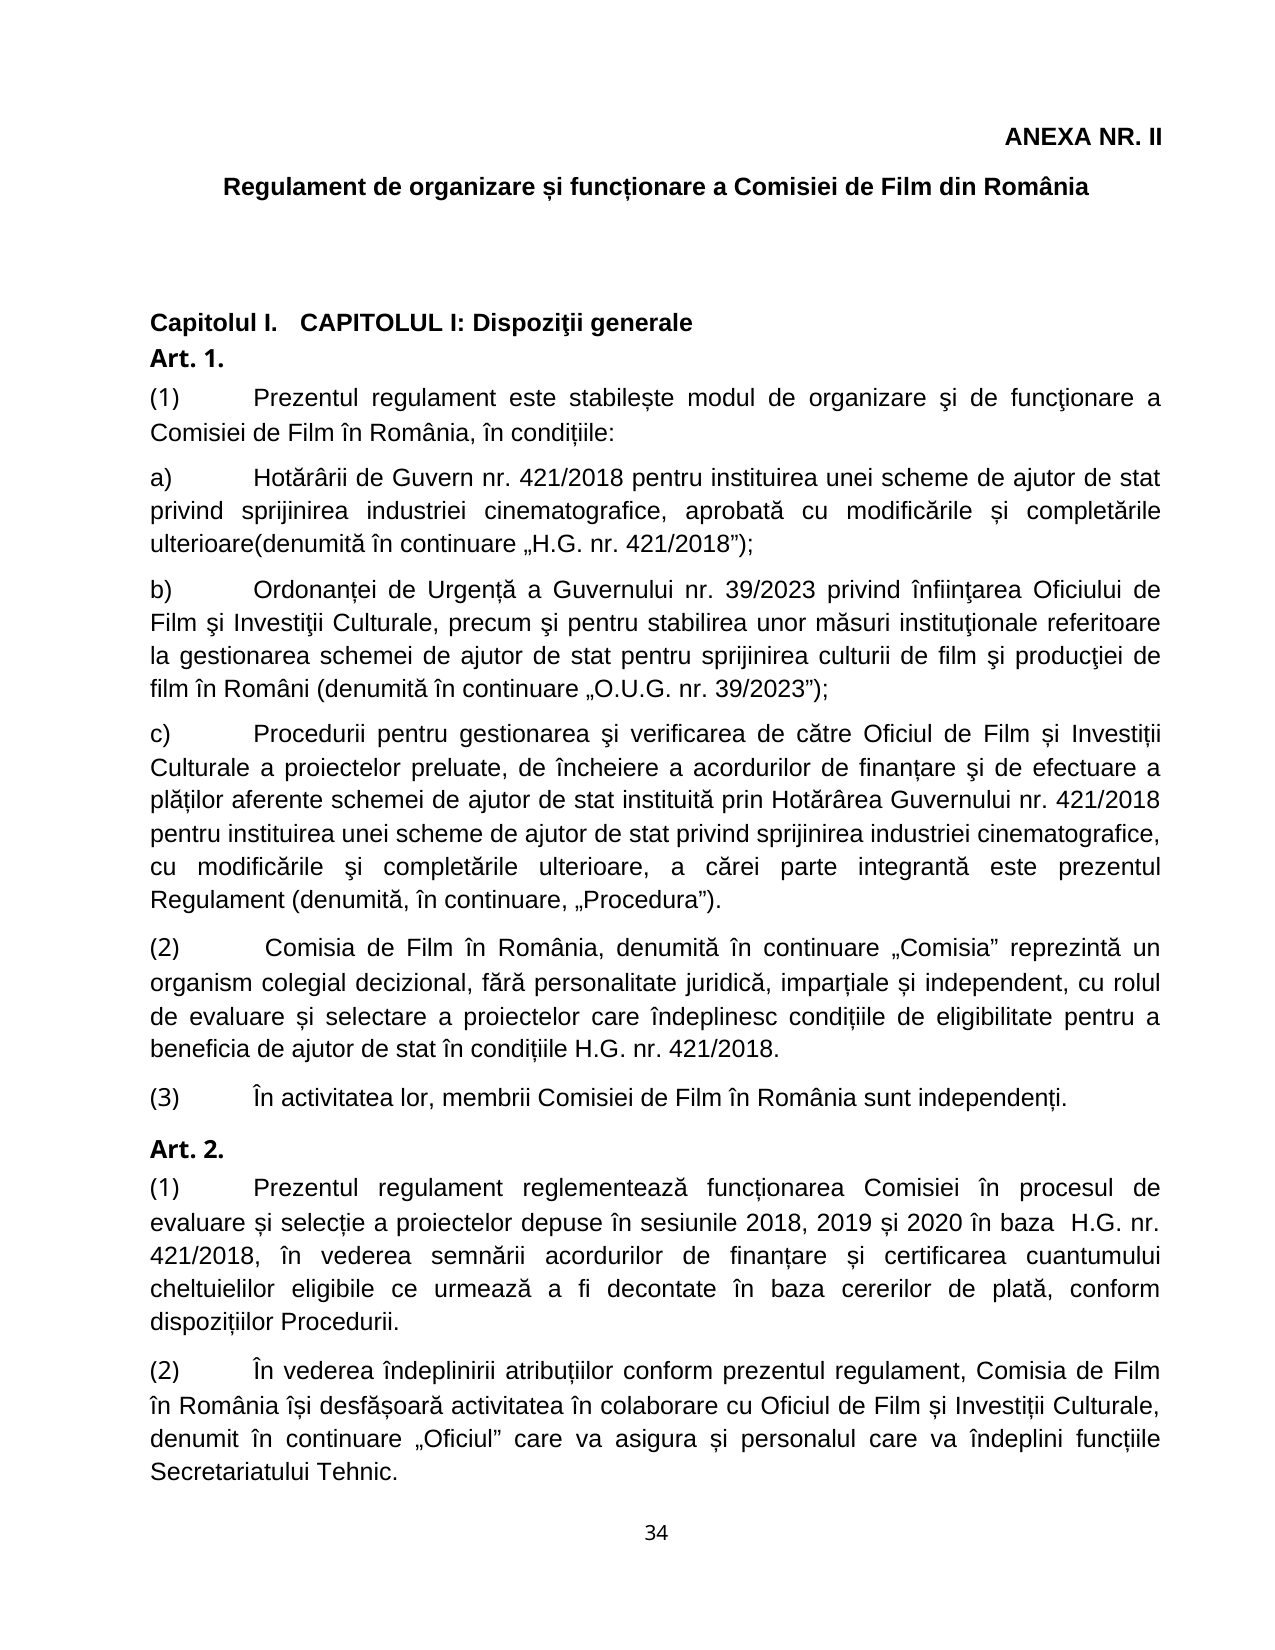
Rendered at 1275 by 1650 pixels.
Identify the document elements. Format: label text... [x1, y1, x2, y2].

list Ordonanței de Urgență a Guvernului nr. 39/2023 privind înfiinţarea Oficiului de Film şi Investiţii Culturale, precum şi pentru stabilirea unor măsuri instituţionale referitoare la gestionarea schemei de ajutor de stat pentru sprijinirea culturii de film şi producţiei de film în Români (denumită în continuare „O.U.G. nr. 39/2023”); [150, 575, 1162, 703]
list Comisia de Film în România, denumită în continuare „Comisia” reprezintă un organism colegial decizional, fără personalitate juridică, imparțiale și independent, cu rolul de evaluare și selectare a proiectelor care îndeplinesc condițiile de eligibilitate pentru a beneficia de ajutor de stat în condițiile H.G. nr. 421/2018. [150, 930, 1162, 1063]
text Regulament de organizare și funcționare a Comisiei de Film din România [150, 172, 1162, 200]
list În activitatea lor, membrii Comisiei de Film în România sunt independenți. [150, 1080, 1162, 1114]
list Prezentul regulament este stabilește modul de organizare şi de funcţionare a Comisiei de Film în România, în condițiile: [150, 379, 1162, 447]
list Procedurii pentru gestionarea şi verificarea de către Oficiul de Film și Investiții Culturale a proiectelor preluate, de încheiere a acordurilor de finanțare şi de efectuare a plăților aferente schemei de ajutor de stat instituită prin Hotărârea Guvernului nr. 421/2018 pentru instituirea unei scheme de ajutor de stat privind sprijinirea industriei cinematografice, cu modificările şi completările ulterioare, a cărei parte integrantă este prezentul Regulament (denumită, în continuare, „Procedura”). [150, 719, 1162, 913]
text ANEXA NR. II [150, 122, 1162, 151]
list Prezentul regulament reglementează funcționarea Comisiei în procesul de evaluare și selecție a proiectelor depuse în sesiunile 2018, 2019 și 2020 în baza H.G. nr. 421/2018, în vederea semnării acordurilor de finanțare și certificarea cuantumului cheltuielilor eligibile ce urmează a fi decontate în baza cererilor de plată, conform dispozițiilor Procedurii. [150, 1170, 1162, 1336]
list În vederea îndeplinirii atribuțiilor conform prezentul regulament, Comisia de Film în România își desfășoară activitatea în colaborare cu Oficiul de Film și Investiții Culturale, denumit în continuare „Oficiul” care va asigura și personalul care va îndeplini funcțiile Secretariatului Tehnic. [150, 1353, 1162, 1486]
list Hotărârii de Guvern nr. 421/2018 pentru instituirea unei scheme de ajutor de stat privind sprijinirea industriei cinematografice, aprobată cu modificările și completările ulterioare(denumită în continuare „H.G. nr. 421/2018”); [150, 463, 1162, 558]
list CAPITOLUL I: Dispoziţii generale [150, 308, 1162, 337]
